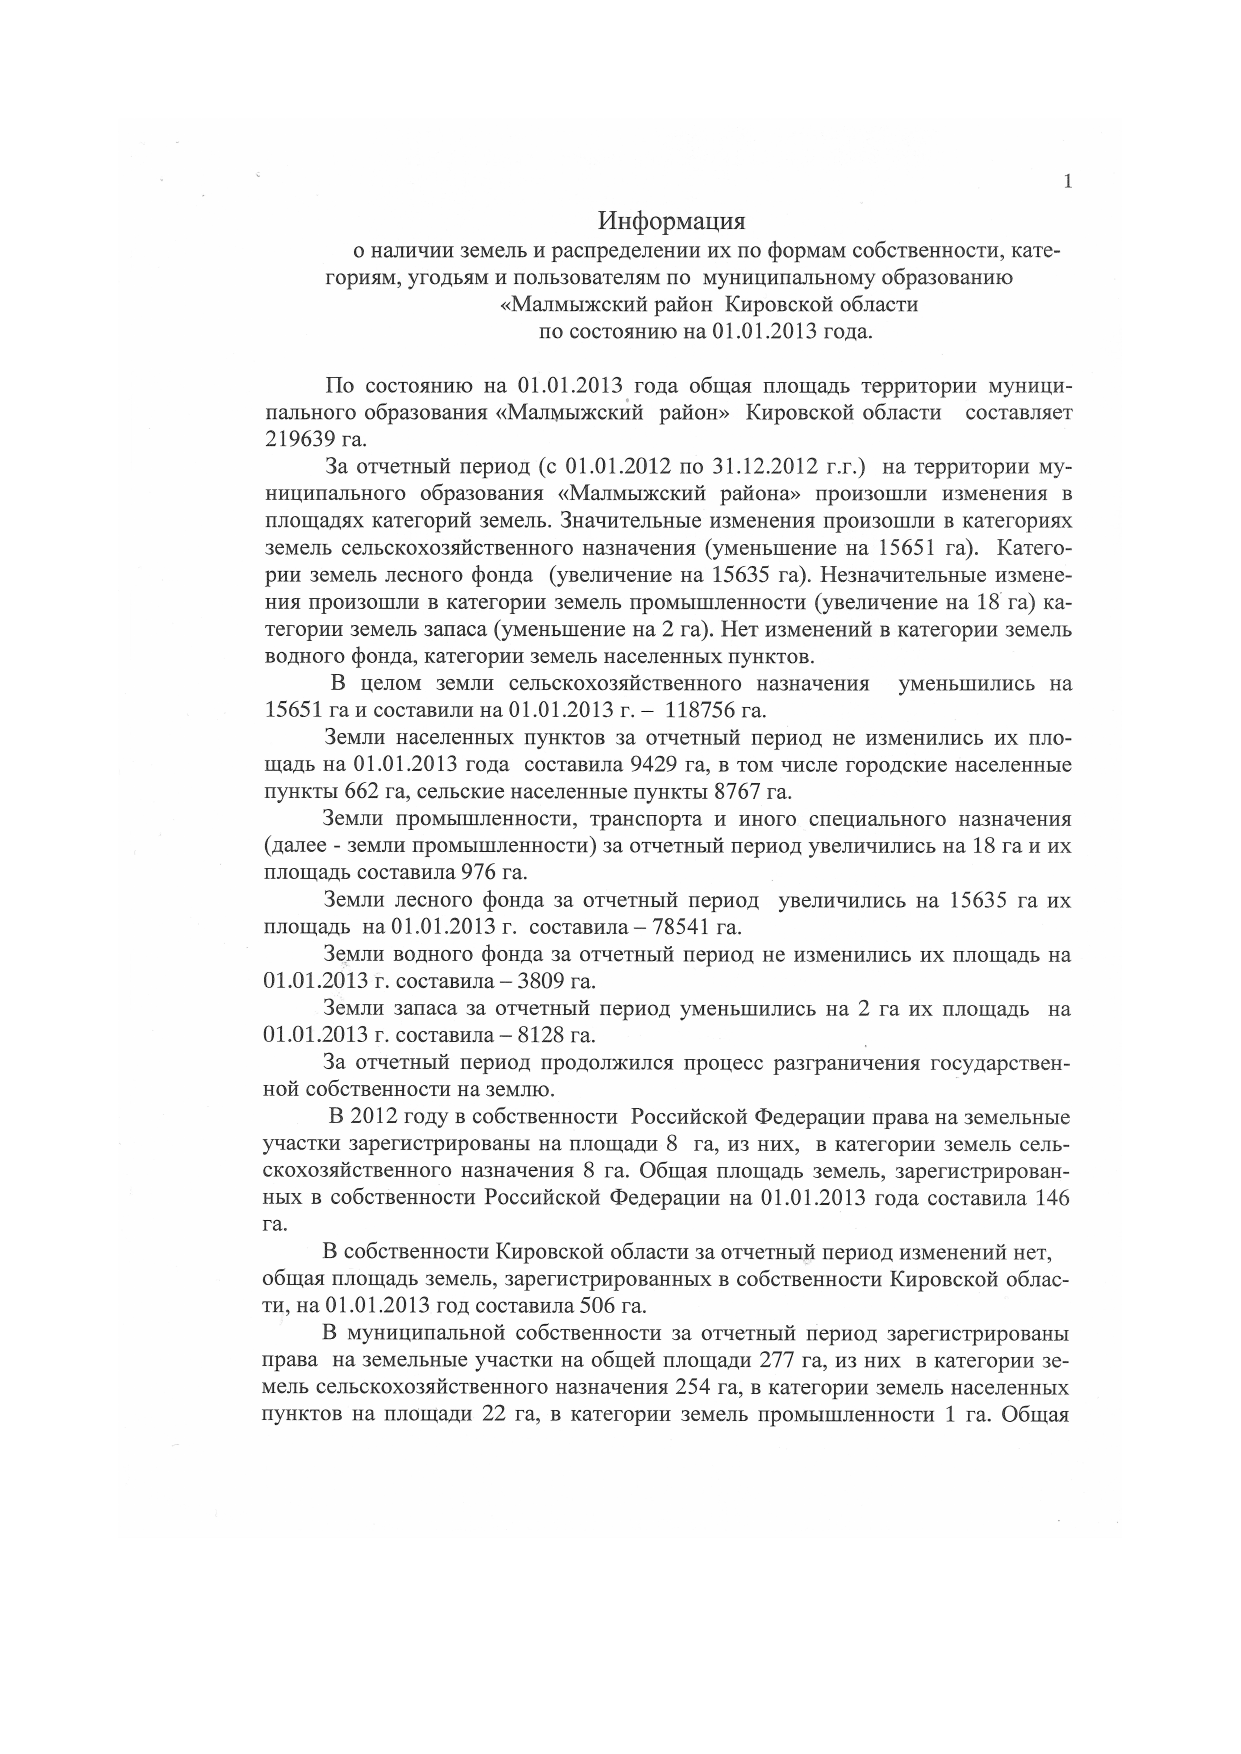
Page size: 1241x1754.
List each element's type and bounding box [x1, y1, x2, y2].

picture [118, 118, 1122, 1538]
